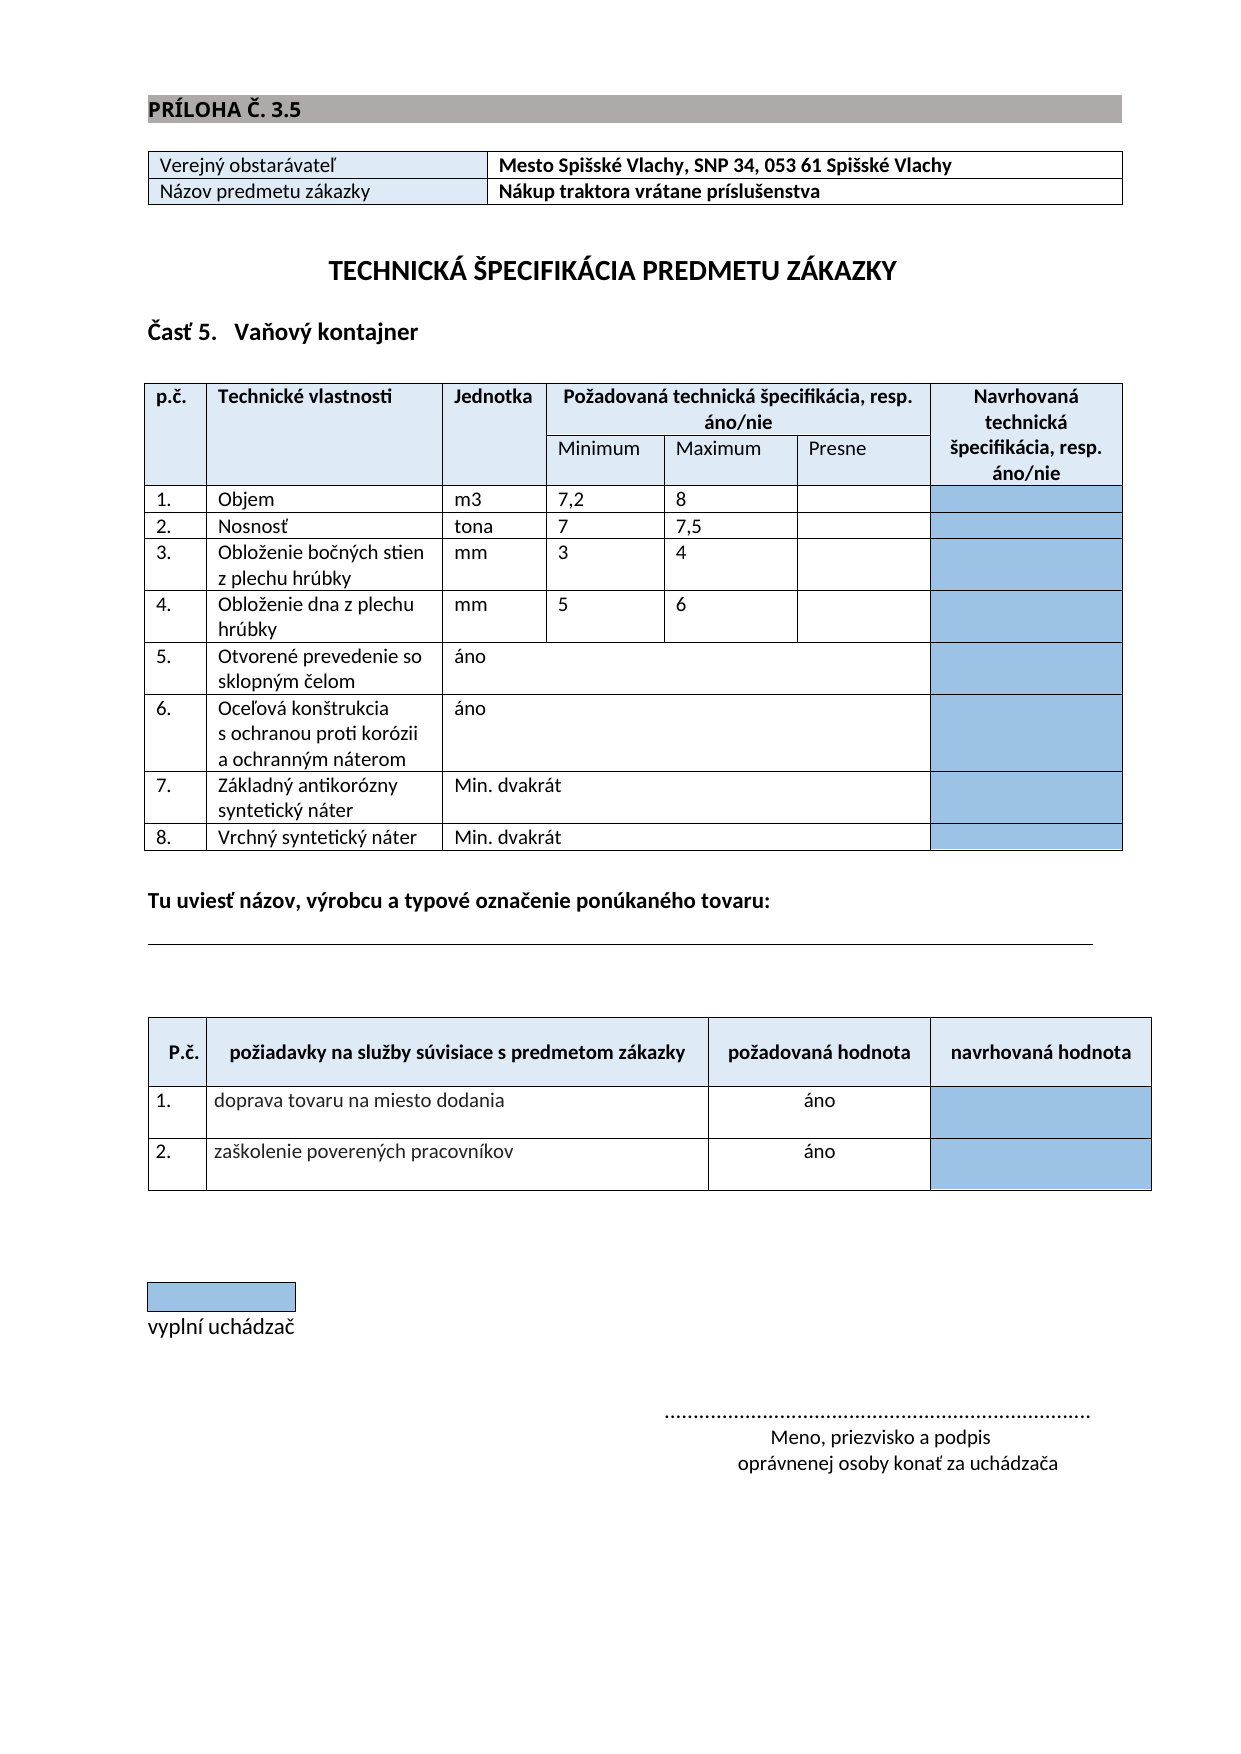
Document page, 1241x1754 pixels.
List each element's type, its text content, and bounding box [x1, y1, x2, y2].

table_cell [798, 513, 930, 538]
text Tu uviesť názov, výrobcu a typové označenie ponúkaného tovaru: [148, 886, 1093, 914]
table_cell Minimum [547, 436, 664, 485]
table_cell Nákup traktora vrátane príslušenstva [488, 179, 1122, 204]
table_cell 3. [145, 539, 206, 590]
table_cell [798, 591, 930, 642]
table_cell [931, 772, 1122, 823]
table_cell zaškolenie poverených pracovníkov [207, 1139, 708, 1189]
table_cell 4 [665, 539, 797, 590]
table_cell mm [443, 539, 546, 590]
table_cell 2. [145, 513, 206, 538]
table_header p.č. [145, 384, 206, 485]
table_cell Objem [207, 486, 442, 512]
table_cell Presne [798, 436, 930, 485]
table_cell Min. dvakrát [443, 824, 930, 849]
table_cell 1. [145, 486, 206, 512]
table_cell m3 [443, 486, 546, 512]
table_header P.č. [149, 1018, 206, 1086]
table_cell áno [443, 643, 930, 694]
table_cell Vrchný syntetický náter [207, 824, 442, 849]
table_cell tona [443, 513, 546, 538]
table_cell [931, 824, 1122, 849]
table_cell áno [443, 695, 930, 771]
table_cell 5. [145, 643, 206, 694]
text Časť 5. Vaňový kontajner [148, 317, 1093, 347]
table_cell [931, 539, 1122, 590]
table_header Technické vlastnosti [207, 384, 442, 485]
table_cell [931, 591, 1122, 642]
table_cell Obloženie dna z plechu hrúbky [207, 591, 442, 642]
table_cell [931, 513, 1122, 538]
table_cell mm [443, 591, 546, 642]
table_cell Maximum [665, 436, 797, 485]
table_cell 6. [145, 695, 206, 771]
table_cell [798, 539, 930, 590]
table_cell 8. [145, 824, 206, 849]
table_cell 8 [665, 486, 797, 512]
table_header Požadovaná technická špecifikácia, resp. áno/nie [547, 384, 930, 434]
table_header [148, 1283, 295, 1311]
table_cell doprava tovaru na miesto dodania [207, 1087, 708, 1138]
table_header Navrhovaná technická špecifikácia, resp. áno/nie [931, 384, 1122, 485]
table_header navrhovaná hodnota [931, 1018, 1151, 1086]
table_cell Nosnosť [207, 513, 442, 538]
table_cell 2. [149, 1139, 206, 1189]
table_cell [931, 1087, 1151, 1138]
table_cell [798, 486, 930, 512]
table_cell 5 [547, 591, 664, 642]
text .......................................................................... [590, 1396, 1093, 1424]
table_cell [931, 1139, 1151, 1189]
table_header požadovaná hodnota [709, 1018, 930, 1086]
table_cell 3 [547, 539, 664, 590]
table_cell 7 [547, 513, 664, 538]
table_cell 6 [665, 591, 797, 642]
table_cell Oceľová konštrukcia s ochranou proti korózii a ochranným náterom [207, 695, 442, 771]
table_cell Obloženie bočných stien z plechu hrúbky [207, 539, 442, 590]
table_cell 7. [145, 772, 206, 823]
text TECHNICKÁ ŠPECIFIKÁCIA PREDMETU ZÁKAZKY [148, 252, 1078, 288]
table_header požiadavky na služby súvisiace s predmetom zákazky [207, 1018, 708, 1086]
table_cell áno [709, 1139, 930, 1189]
text vyplní uchádzač [148, 1312, 1093, 1340]
text PRÍLOHA Č. 3.5 [148, 95, 1122, 123]
table_cell 7,5 [665, 513, 797, 538]
table_header Mesto Spišské Vlachy, SNP 34, 053 61 Spišské Vlachy [488, 152, 1122, 178]
table_cell áno [709, 1087, 930, 1138]
table_cell 4. [145, 591, 206, 642]
table_cell Základný antikorózny syntetický náter [207, 772, 442, 823]
table_cell Min. dvakrát [443, 772, 930, 823]
table_cell 1. [149, 1087, 206, 1138]
table_cell Otvorené prevedenie so sklopným čelom [207, 643, 442, 694]
table_cell Názov predmetu zákazky [149, 179, 487, 204]
table_cell [931, 695, 1122, 771]
text Meno, priezvisko a podpis [148, 1424, 1093, 1450]
table_cell [931, 486, 1122, 512]
table_header Verejný obstarávateľ [149, 152, 487, 178]
table_cell [931, 643, 1122, 694]
table_header Jednotka [443, 384, 546, 485]
text oprávnenej osoby konať za uchádzača [664, 1450, 1093, 1475]
table_cell 7,2 [547, 486, 664, 512]
